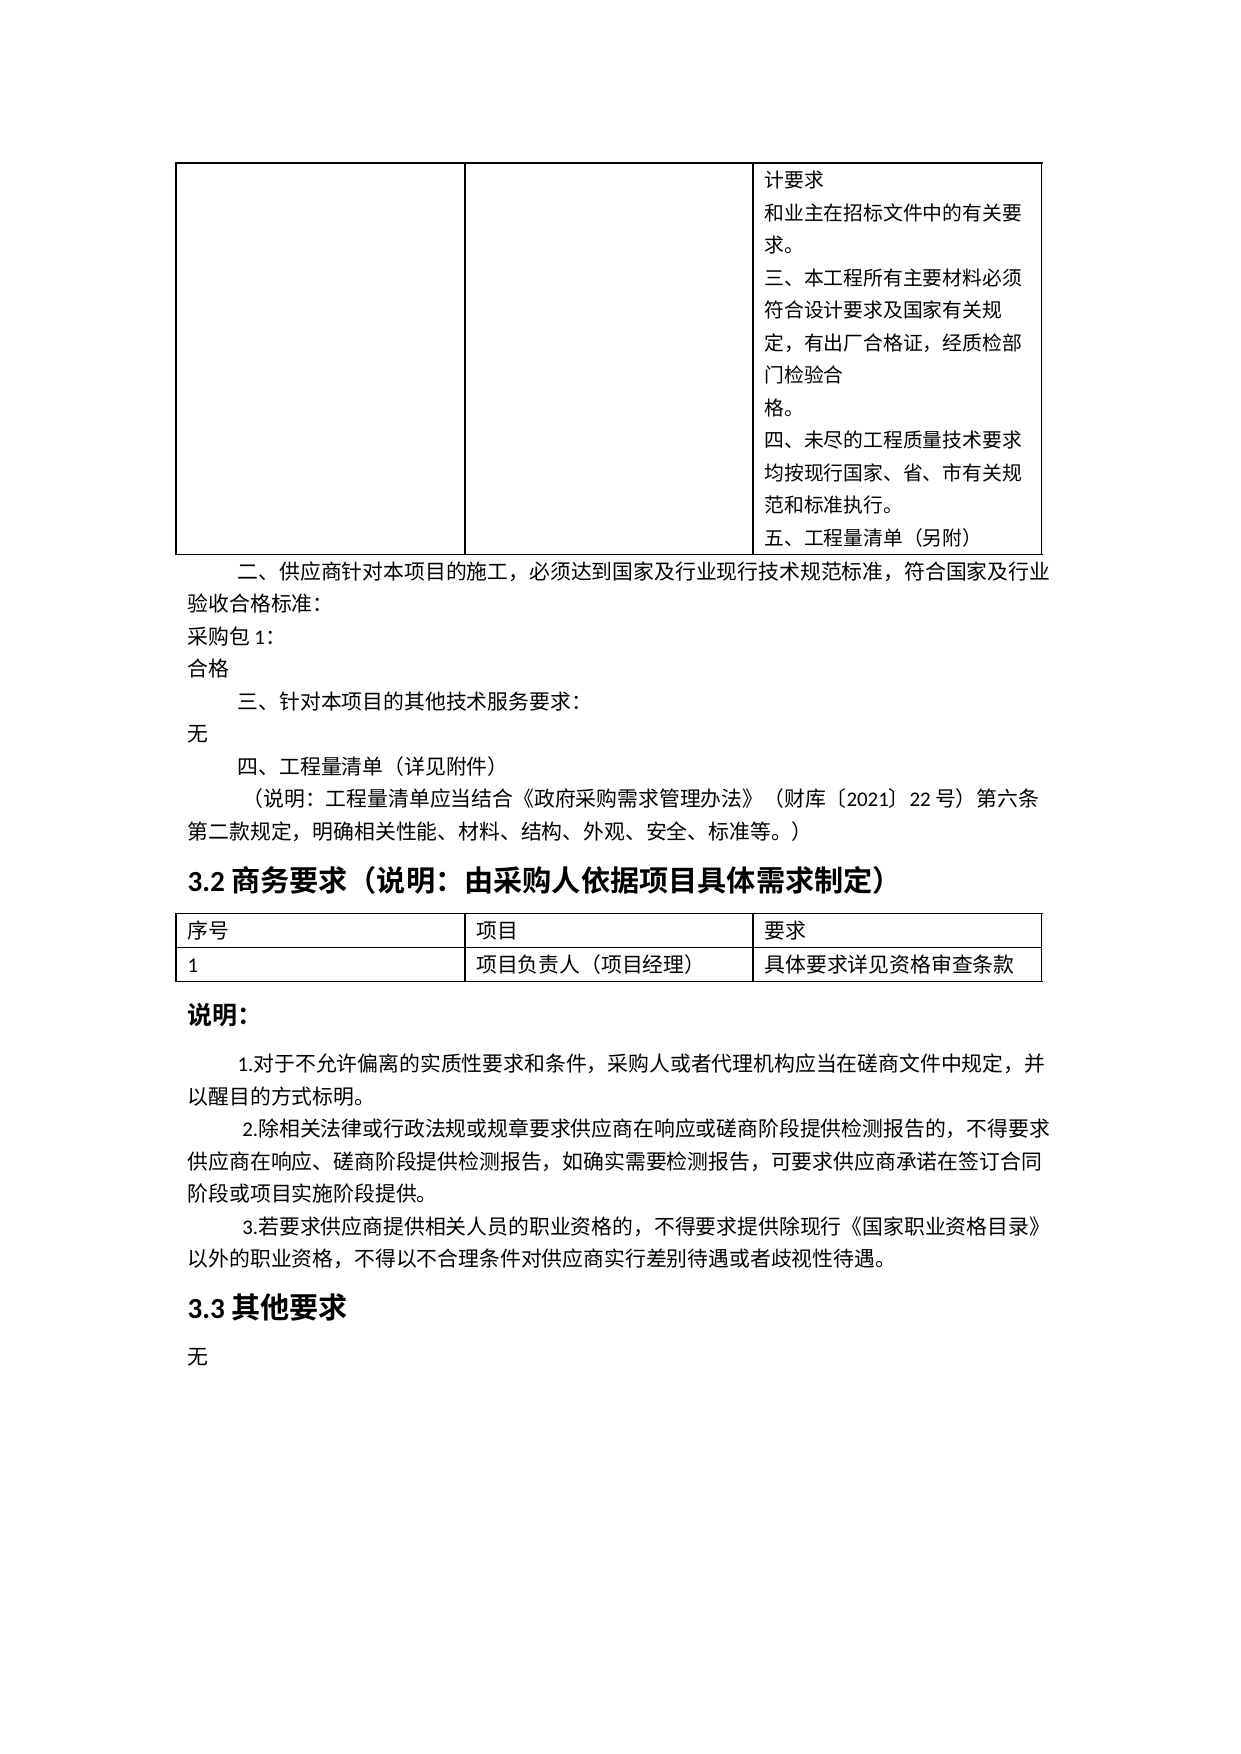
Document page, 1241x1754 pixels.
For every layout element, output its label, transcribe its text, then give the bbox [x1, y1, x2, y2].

text 3.2商务要求（说明：由采购人依据项目具体需求制定） [187, 848, 1053, 913]
table_header 要求 [754, 914, 1041, 947]
text 三、针对本项目的其他技术服务要求： [187, 685, 1053, 718]
text 采购包1： [187, 620, 1053, 653]
table_cell 项目负责人（项目经理） [466, 948, 752, 981]
text 无 [187, 1340, 1053, 1372]
text 3.3其他要求 [187, 1275, 1053, 1340]
text 说明： [187, 982, 1053, 1047]
text 合格 [187, 653, 1053, 685]
table_cell [177, 164, 464, 553]
text 2.除相关法律或行政法规或规章要求供应商在响应或磋商阶段提供检测报告的，不得要求供应商在响应、磋商阶段提供检测报告，如确实需要检测报告，可要求供应商承诺在签订合同阶段或项目实施阶段提供。 [187, 1112, 1053, 1210]
text 3.若要求供应商提供相关人员的职业资格的，不得要求提供除现行《国家职业资格目录》以外的职业资格，不得以不合理条件对供应商实行差别待遇或者歧视性待遇。 [187, 1210, 1053, 1275]
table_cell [754, 164, 1041, 553]
text 二、供应商针对本项目的施工，必须达到国家及行业现行技术规范标准，符合国家及行业验收合格标准： [187, 555, 1053, 620]
table_cell 1 [466, 164, 752, 553]
table_header 序号 [177, 914, 464, 947]
table_header 项目 [466, 914, 752, 947]
text （说明：工程量清单应当结合《政府采购需求管理办法》（财库〔2021〕22号）第六条第二款规定，明确相关性能、材料、结构、外观、安全、标准等。） [187, 783, 1053, 848]
table_cell 1 [177, 948, 464, 981]
text 无 [187, 718, 1053, 750]
table_cell 具体要求详见资格审查条款 [754, 948, 1041, 981]
text 1.对于不允许偏离的实质性要求和条件，采购人或者代理机构应当在磋商文件中规定，并以醒目的方式标明。 [187, 1047, 1053, 1112]
text 四、工程量清单（详见附件） [187, 750, 1053, 783]
